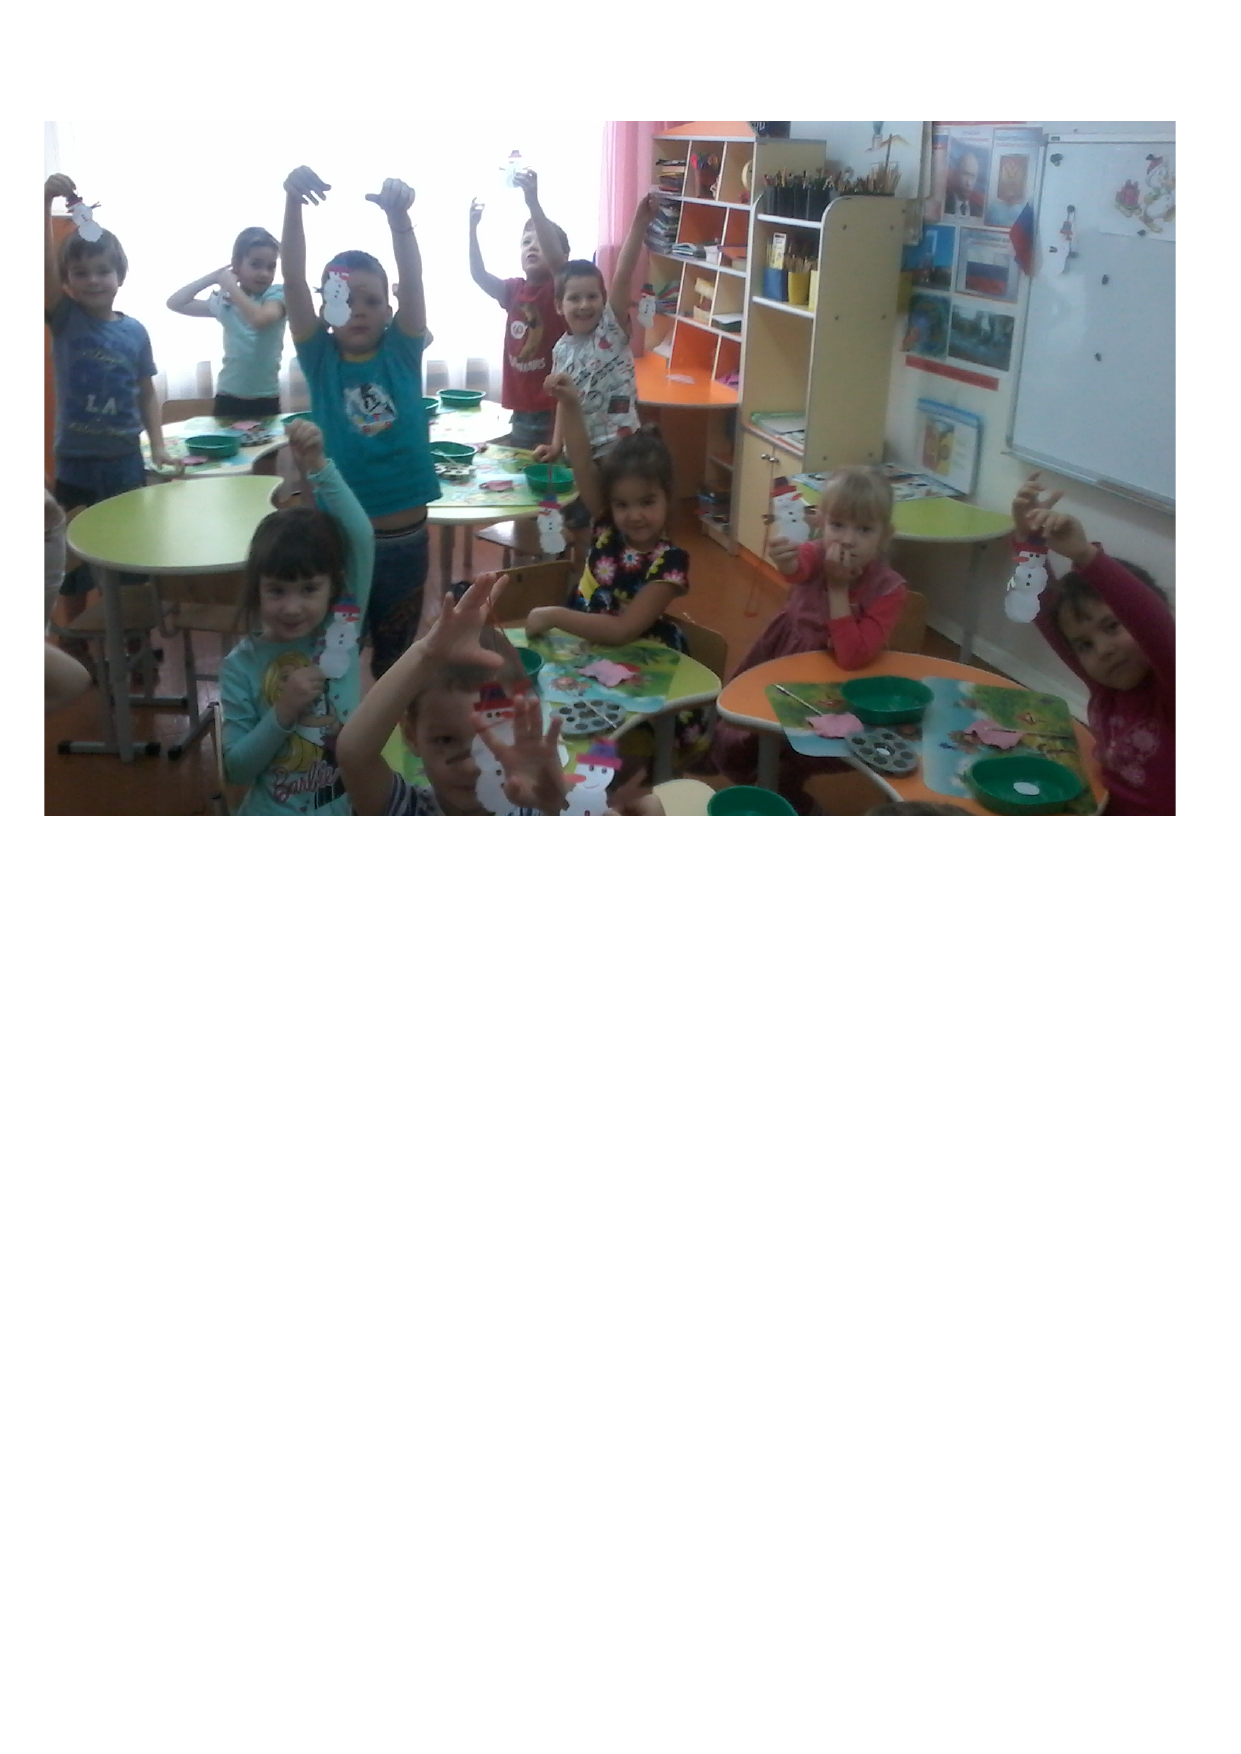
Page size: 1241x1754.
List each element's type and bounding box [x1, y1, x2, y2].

picture [44, 121, 1176, 816]
